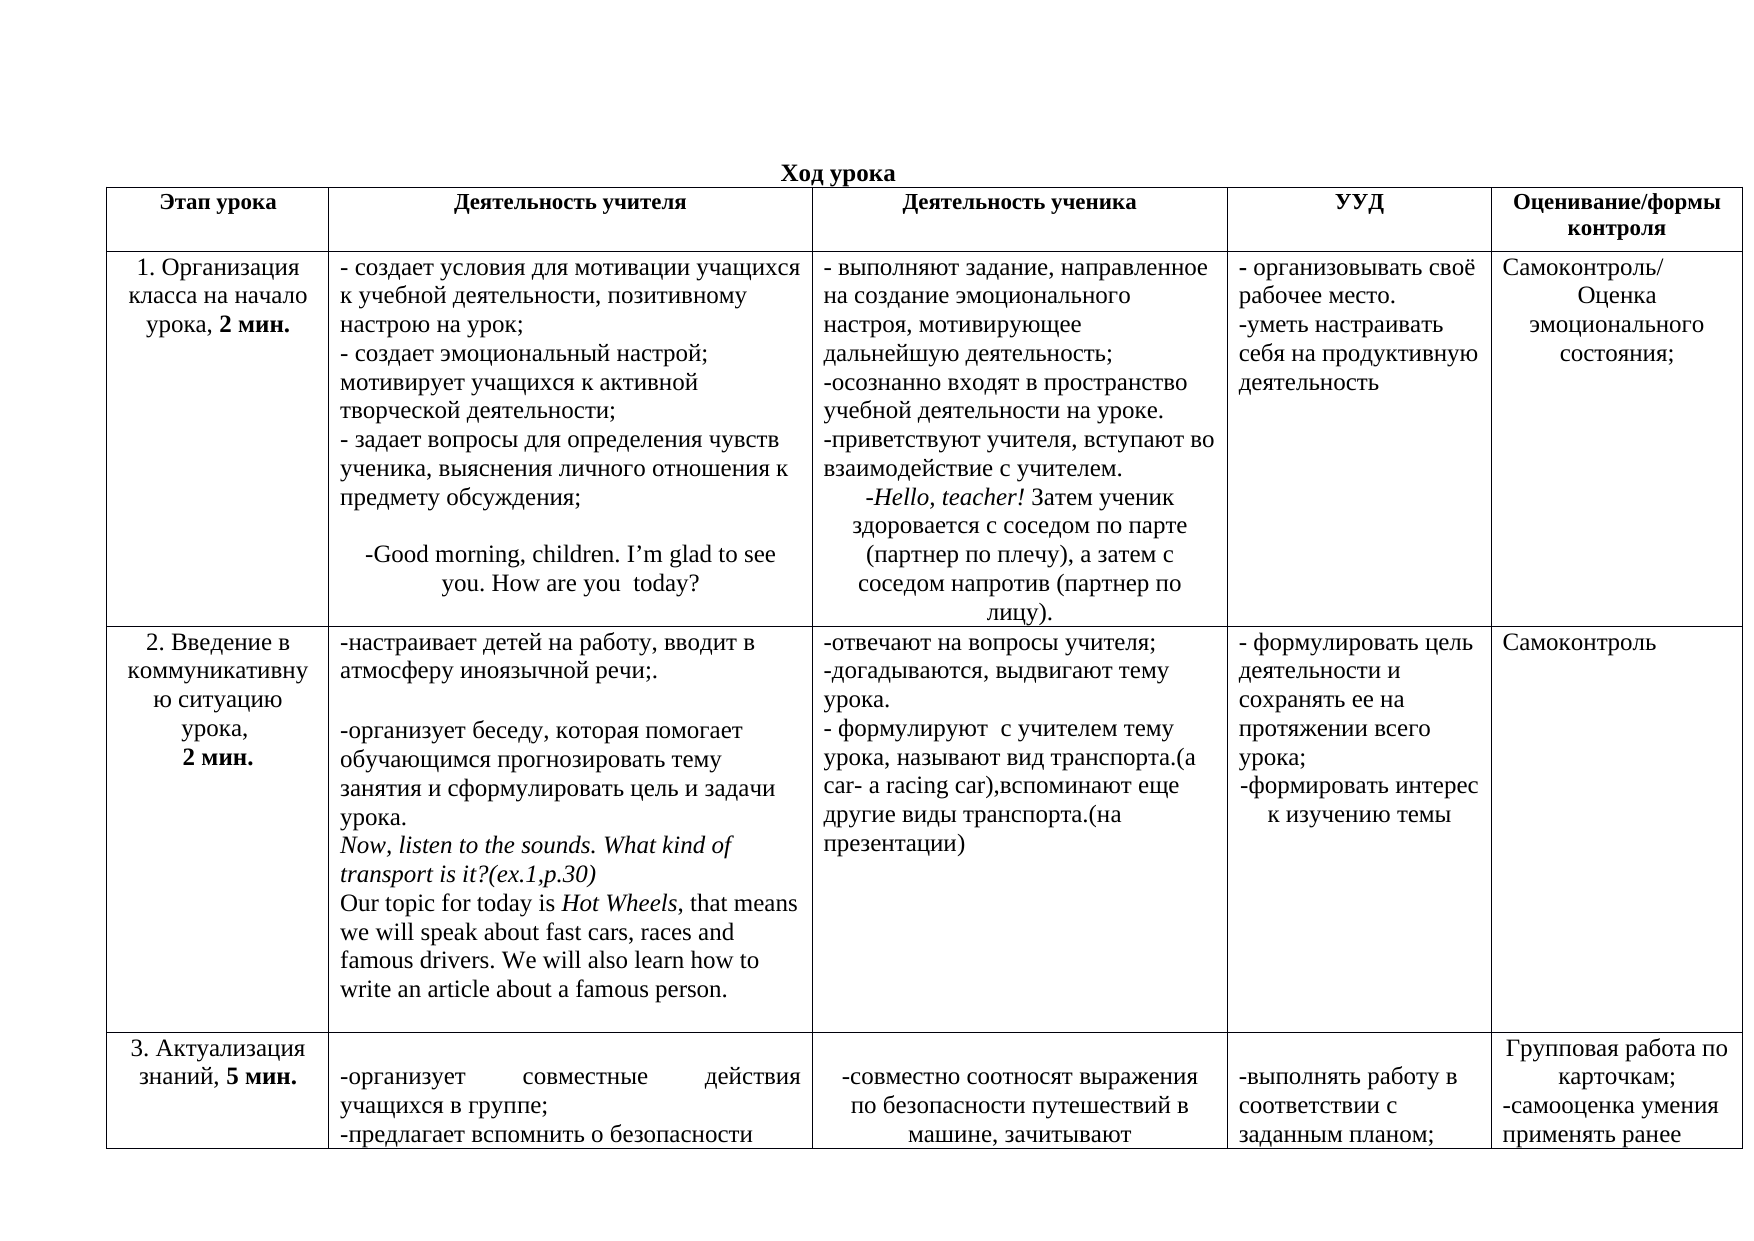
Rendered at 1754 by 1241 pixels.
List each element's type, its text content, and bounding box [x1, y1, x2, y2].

table_header Деятельность учителя [329, 188, 812, 251]
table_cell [329, 1033, 812, 1148]
table_cell Самоконтроль/ Оценка эмоционального состояния; [1492, 252, 1742, 626]
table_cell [1492, 1033, 1742, 1148]
table_cell 1. Организация класса на начало урока, 2 мин. [107, 252, 328, 626]
table_cell -отвечают на вопросы учителя; -догадываются, выдвигают тему урока. - формулируют с учителем тему урока, называют вид транспорта.(a car- a racing car),вспоминают еще другие виды транспорта.(на презентации) [813, 627, 1227, 1032]
table_cell Самоконтроль [1492, 627, 1742, 1032]
table_cell 2. Введение в коммуникативную ситуацию урока, 2 мин. [107, 627, 328, 1032]
table_header Оценивание/формы контроля [1492, 188, 1742, 251]
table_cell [813, 1033, 1227, 1148]
table_cell - выполняют задание, направленное на создание эмоционального настроя, мотивирующее дальнейшую деятельность; -осознанно входят в пространство учебной деятельности на уроке. -приветствуют учителя, вступают во взаимодействие с учителем. -Hello, teacher! Затем ученик здоровается с соседом по парте (партнер по плечу), а затем с соседом напротив (партнер по лицу). [813, 252, 1227, 626]
table_cell - организовывать своё рабочее место. -уметь настраивать себя на продуктивную деятельность [1228, 252, 1491, 626]
table_header Деятельность ученика [813, 188, 1227, 251]
table_cell - формулировать цель деятельности и сохранять ее на протяжении всего урока; -формировать интерес к изучению темы [1228, 627, 1491, 1032]
table_cell -настраивает детей на работу, вводит в атмосферу иноязычной речи;. -организует беседу, которая помогает обучающимся прогнозировать тему занятия и сформулировать цель и задачи урока. Now, listen to the sounds. What kind of transport is it?(ex.1,p.30) Our topic for today is Hot Wheels, that means we will speak about fast cars, races and famous drivers. We will also learn how to write an article about a famous person. [329, 627, 812, 1032]
text Ход урока [118, 158, 1636, 187]
table_header Этап урока [107, 188, 328, 251]
table_cell - создает условия для мотивации учащихся к учебной деятельности, позитивному настрою на урок; - создает эмоциональный настрой; мотивирует учащихся к активной творческой деятельности; - задает вопросы для определения чувств ученика, выяснения личного отношения к предмету обсуждения; -Good morning, children. I’m glad to see you. How are you today? [329, 252, 812, 626]
table_header УУД [1228, 188, 1491, 251]
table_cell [107, 1033, 328, 1148]
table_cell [1228, 1033, 1491, 1148]
